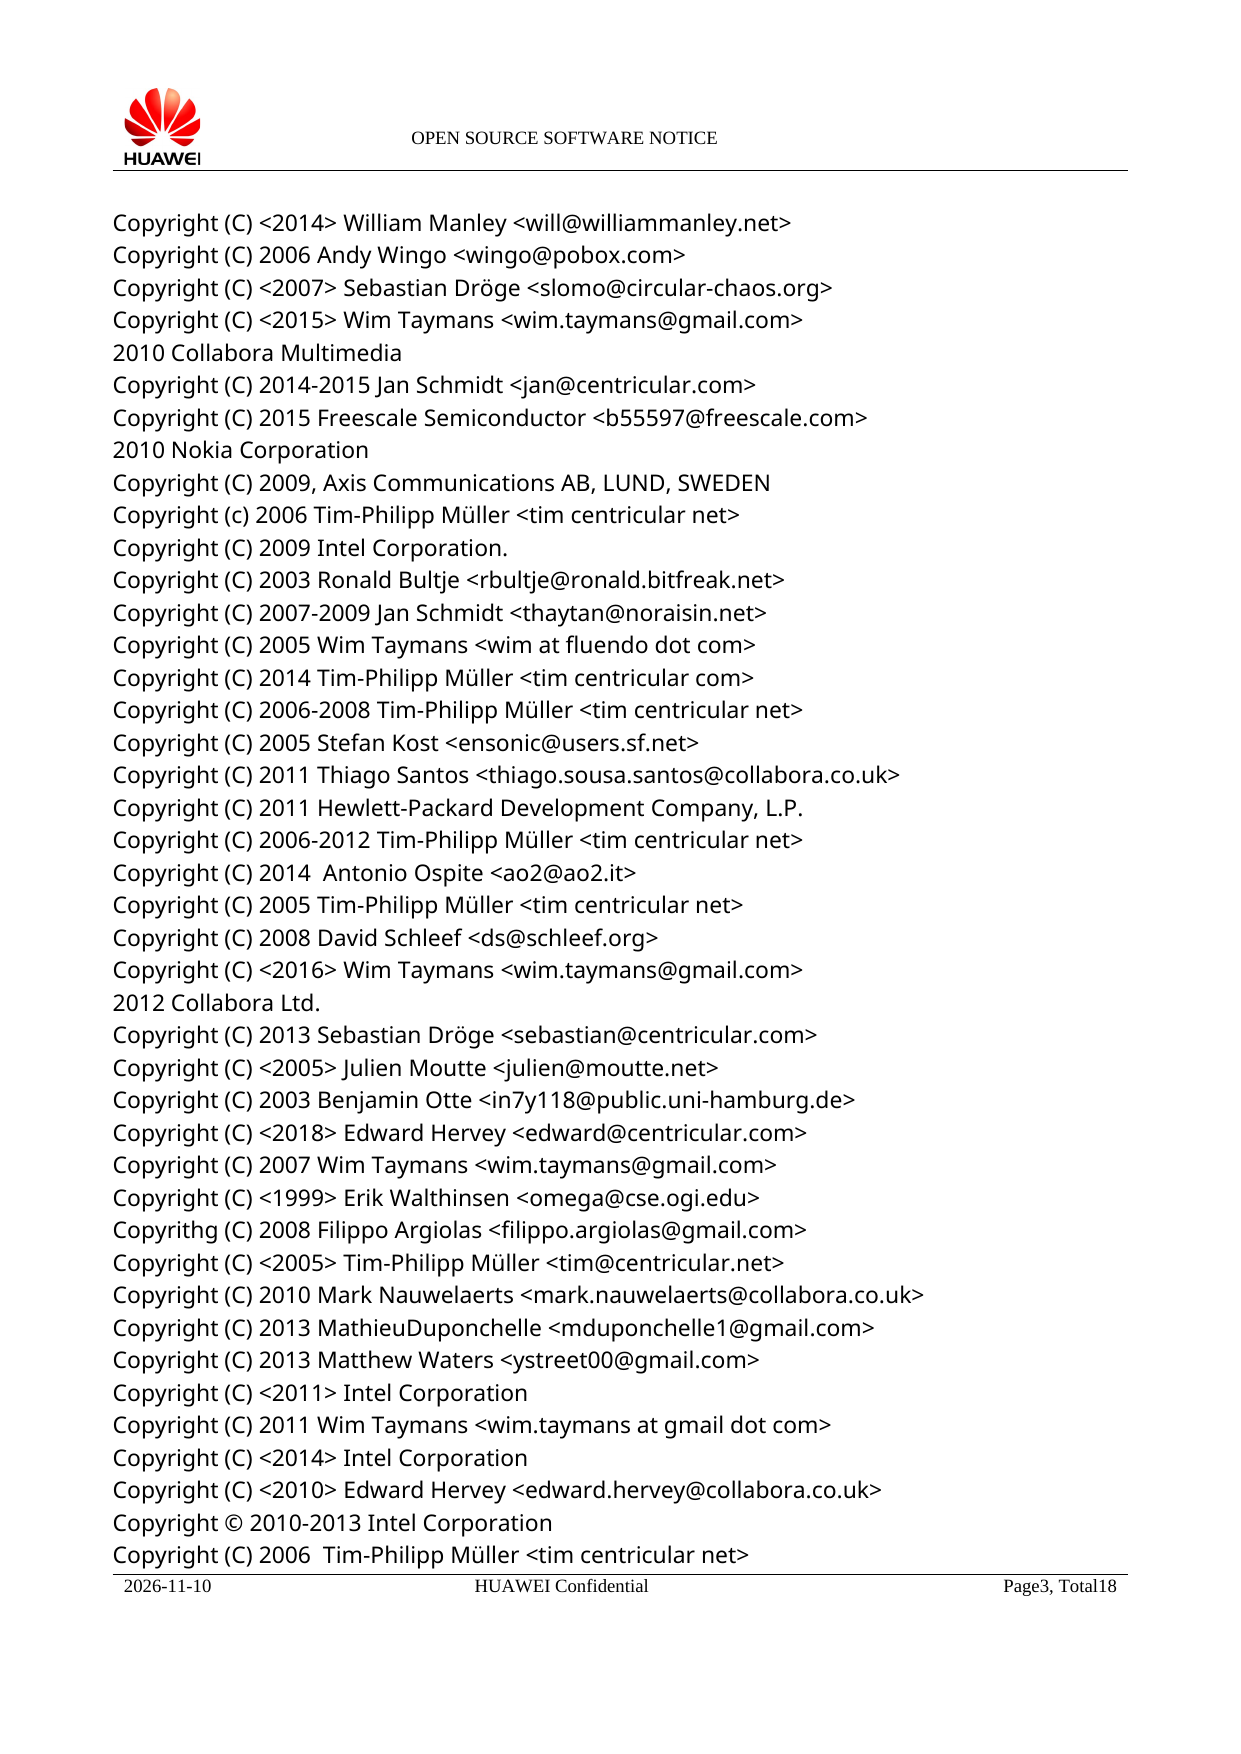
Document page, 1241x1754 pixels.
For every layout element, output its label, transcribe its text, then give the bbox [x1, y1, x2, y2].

picture [124, 88, 201, 165]
